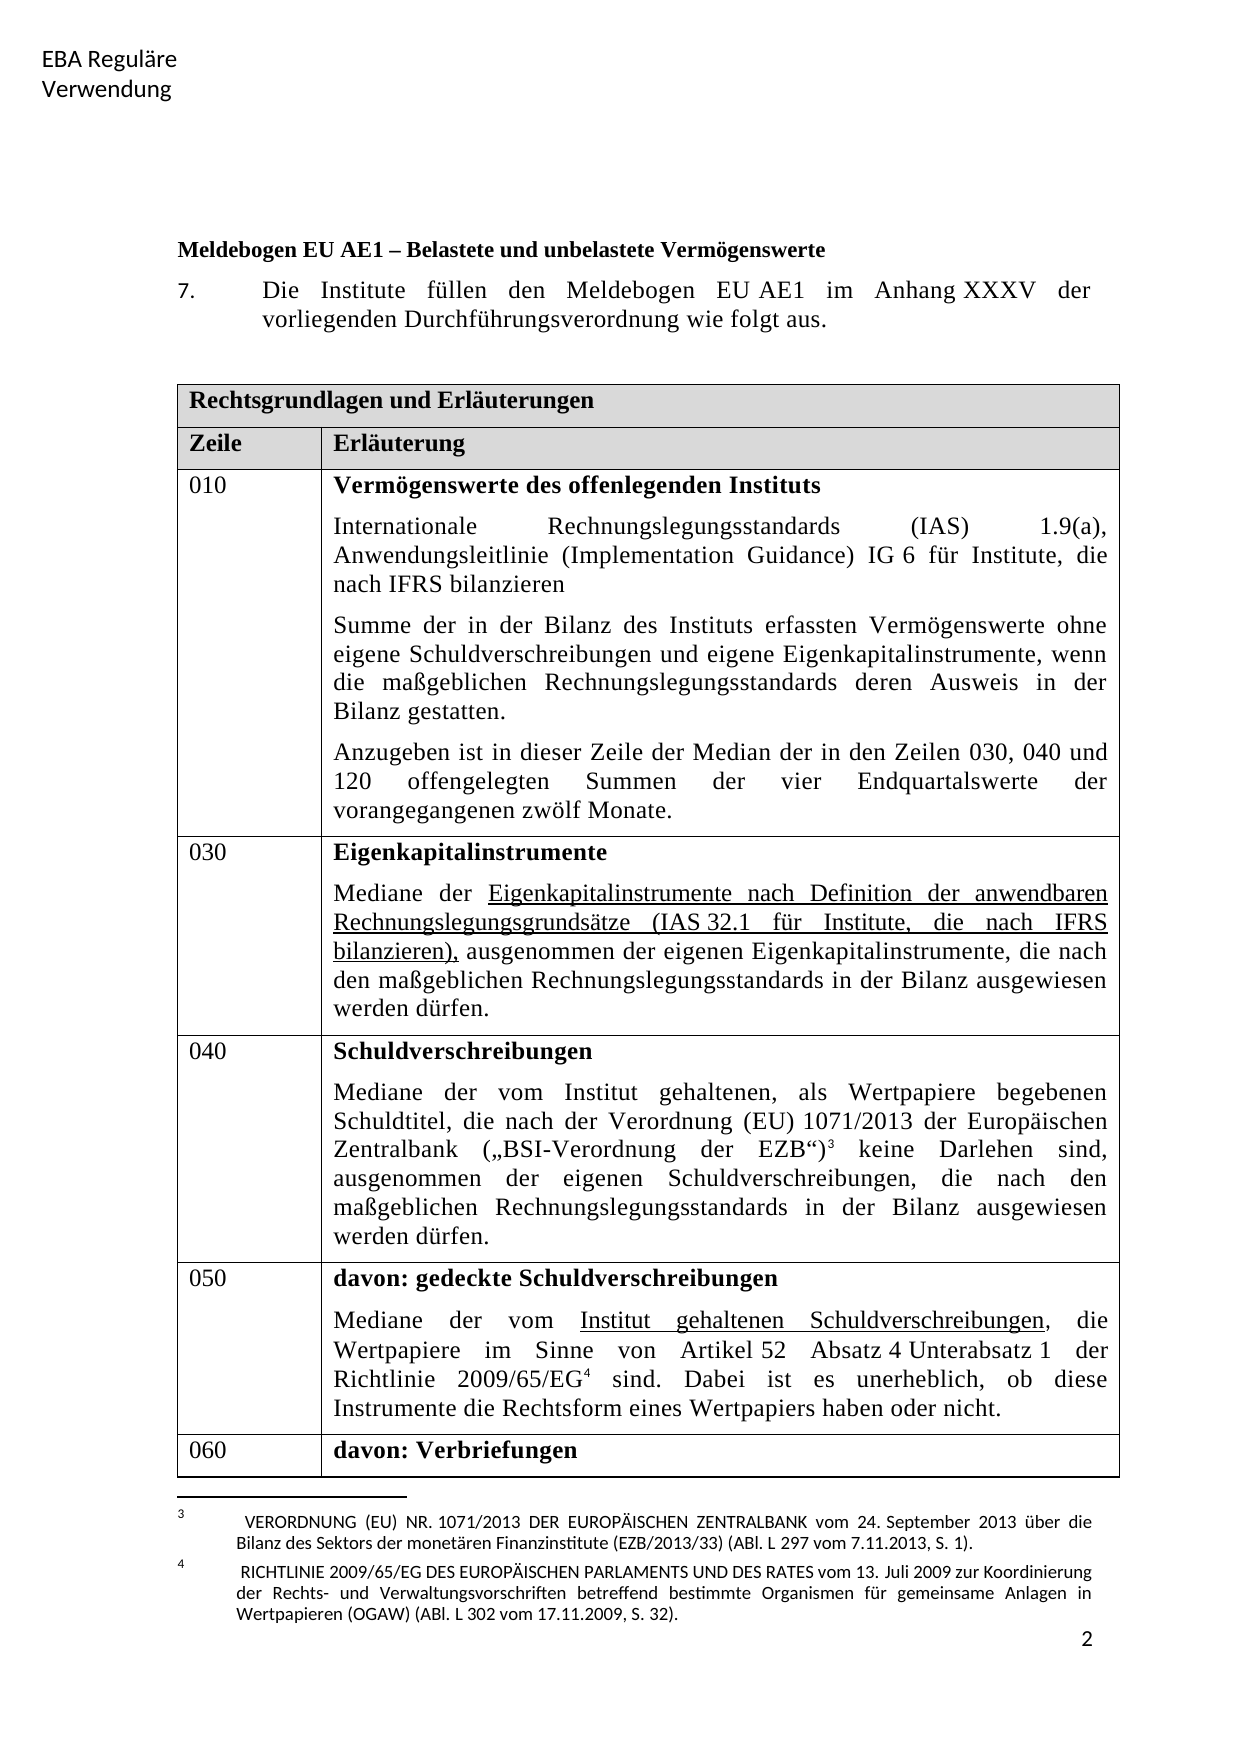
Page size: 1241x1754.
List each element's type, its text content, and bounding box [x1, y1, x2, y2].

table_header Rechtsgrundlagen und Erläuterungen [178, 385, 1119, 427]
text Meldebogen EU AE1 – Belastete und unbelastete Vermögenswerte [177, 236, 1092, 263]
table_cell 050 [178, 1263, 321, 1434]
table_cell Schuldverschreibungen Mediane der vom Institut gehaltenen, als Wertpapiere begebenen Schuldtitel, die nach der Verordnung (EU) 1071/2013 der Europäischen Zentralbank („BSI-Verordnung der EZB“) keine Darlehen sind, ausgenommen der eigenen Schuldverschreibungen, die nach den maßgeblichen Rechnungslegungsstandards in der Bilanz ausgewiesen werden dürfen. [322, 1036, 1119, 1262]
table_cell 040 [178, 1036, 321, 1262]
table_cell davon: gedeckte Schuldverschreibungen Mediane der vom Institut gehaltenen Schuldverschreibungen, die Wertpapiere im Sinne von Artikel 52 Absatz 4 Unterabsatz 1 der Richtlinie 2009/65/EG sind. Dabei ist es unerheblich, ob diese Instrumente die Rechtsform eines Wertpapiers haben oder nicht. [322, 1263, 1119, 1434]
table_cell Erläuterung [322, 428, 1119, 469]
table_cell 010 [178, 470, 321, 836]
table_cell Eigenkapitalinstrumente Mediane der Eigenkapitalinstrumente nach Definition der anwendbaren Rechnungslegungsgrundsätze (IAS 32.1 für Institute, die nach IFRS bilanzieren), ausgenommen der eigenen Eigenkapitalinstrumente, die nach den maßgeblichen Rechnungslegungsstandards in der Bilanz ausgewiesen werden dürfen. [322, 837, 1119, 1035]
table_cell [322, 1435, 1119, 1476]
table_cell 030 [178, 837, 321, 1035]
table_cell Vermögenswerte des offenlegenden Instituts Internationale Rechnungslegungsstandards (IAS) 1.9(a), Anwendungsleitlinie (Implementation Guidance) IG 6 für Institute, die nach IFRS bilanzieren Summe der in der Bilanz des Instituts erfassten Vermögenswerte ohne eigene Schuldverschreibungen und eigene Eigenkapitalinstrumente, wenn die maßgeblichen Rechnungslegungsstandards deren Ausweis in der Bilanz gestatten. Anzugeben ist in dieser Zeile der Median der in den Zeilen 030, 040 und 120 offengelegten Summen der vier Endquartalswerte der vorangegangenen zwölf Monate. [322, 470, 1119, 836]
list Die Institute füllen den Meldebogen EU AE1 im Anhang XXXV der vorliegenden Durchführungsverordnung wie folgt aus. [177, 275, 1090, 333]
table_cell 060 [178, 1435, 321, 1476]
table_cell Zeile [178, 428, 321, 469]
